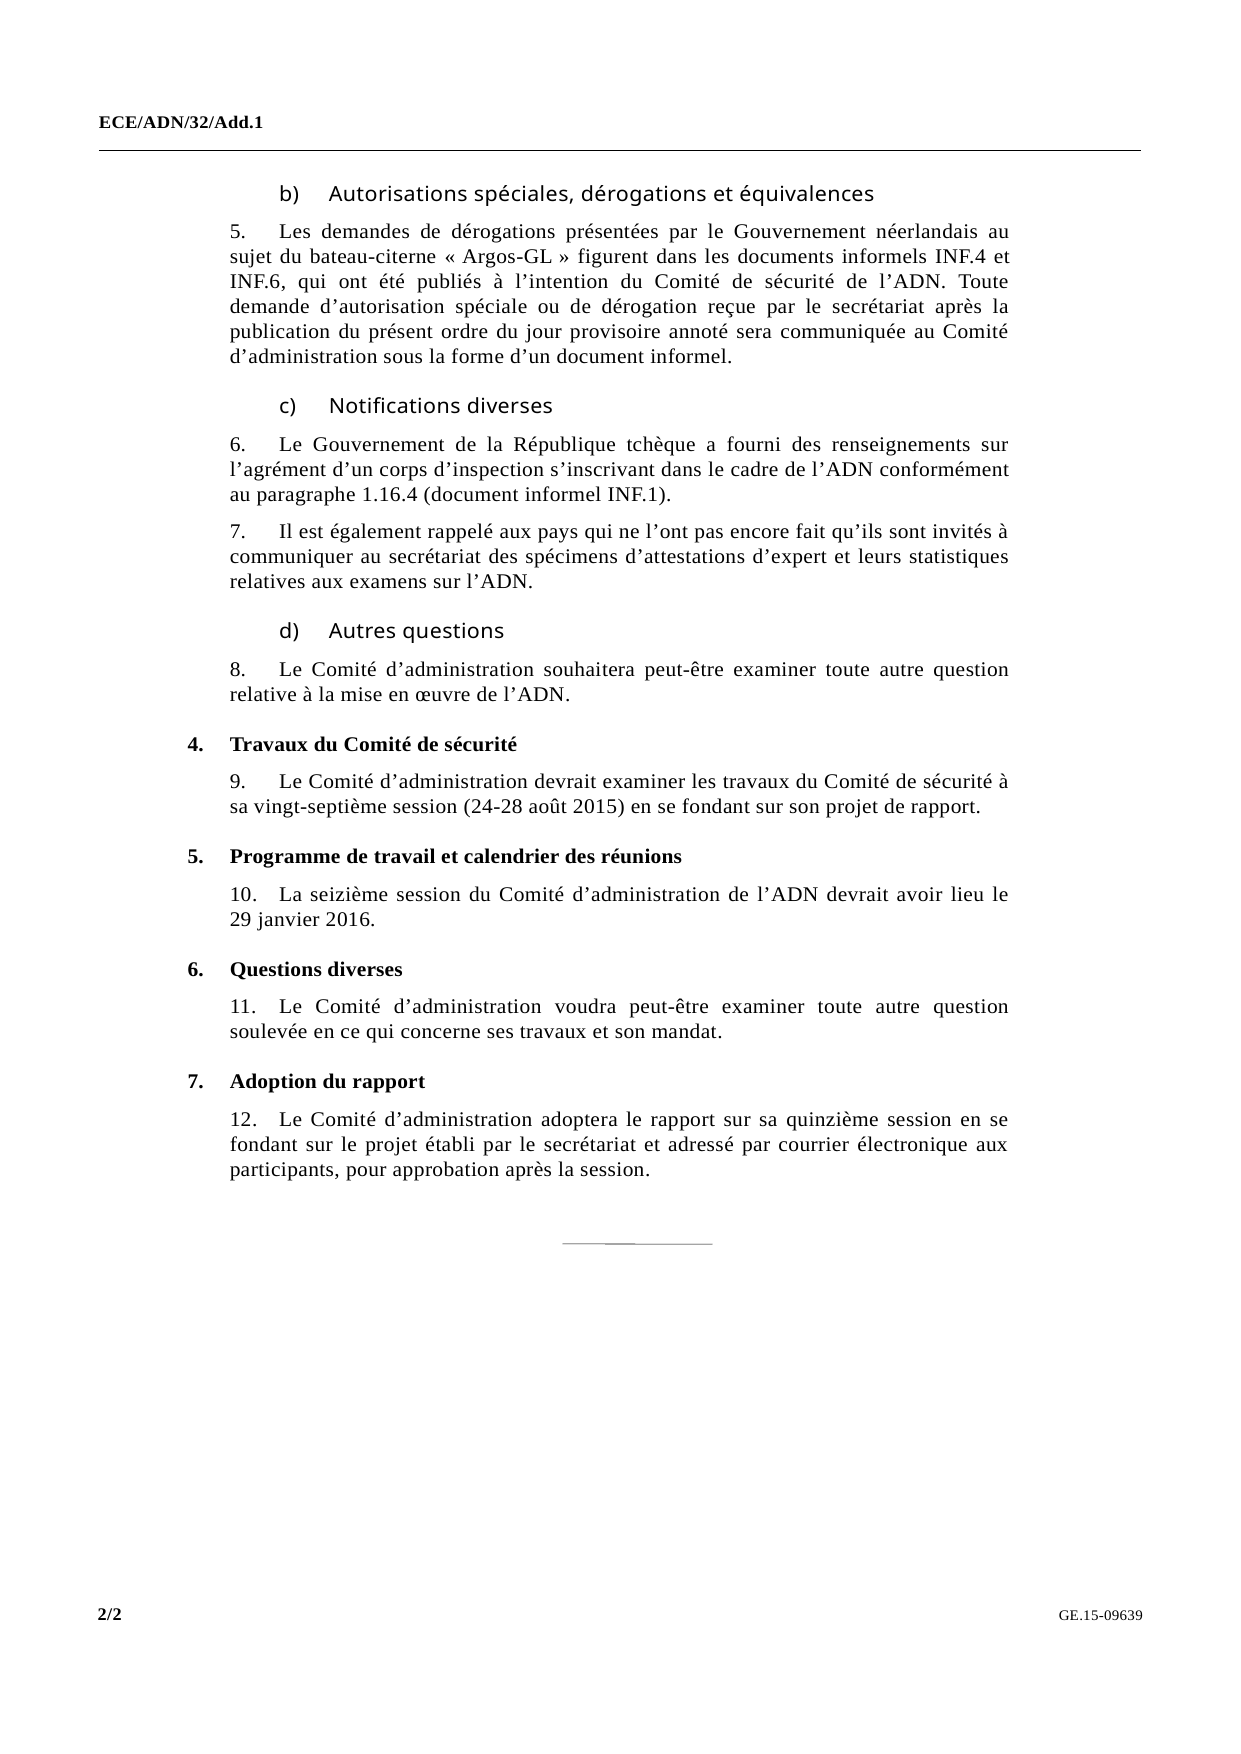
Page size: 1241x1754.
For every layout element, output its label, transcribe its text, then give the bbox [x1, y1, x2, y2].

text b) Autorisations spéciales, dérogations et équivalences [97, 181, 1011, 206]
text 6. Questions diverses [97, 956, 1143, 981]
text 5. Programme de travail et calendrier des réunions [97, 844, 1143, 869]
text d) Autres questions [97, 619, 1011, 644]
text c) Notifications diverses [97, 394, 1011, 419]
list Le Comité d’administration voudra peut-être examiner toute autre question soulevée en ce qui concerne ses travaux et son mandat. [229, 994, 1011, 1044]
list Il est également rappelé aux pays qui ne l’ont pas encore fait qu’ils sont invités à communiquer au secrétariat des spécimens d’attestations d’expert et leurs statistiques relatives aux examens sur l’ADN. [229, 519, 1011, 594]
list La seizième session du Comité d’administration de l’ADN devrait avoir lieu le 29 janvier 2016. [229, 881, 1011, 931]
list Les demandes de dérogations présentées par le Gouvernement néerlandais au sujet du bateau-citerne « Argos-GL » figurent dans les documents informels INF.4 et INF.6, qui ont été publiés à l’intention du Comité de sécurité de l’ADN. Toute demande d’autorisation spéciale ou de dérogation reçue par le secrétariat après la publication du présent ordre du jour provisoire annoté sera communiquée au Comité d’administration sous la forme d’un document informel. [229, 219, 1011, 369]
list Le Comité d’administration souhaitera peut-être examiner toute autre question relative à la mise en œuvre de l’ADN. [229, 656, 1011, 706]
text 7. Adoption du rapport [97, 1069, 1143, 1094]
text 4. Travaux du Comité de sécurité [97, 731, 1143, 756]
list Le Comité d’administration adoptera le rapport sur sa quinzième session en se fondant sur le projet établi par le secrétariat et adressé par courrier électronique aux participants, pour approbation après la session. [229, 1106, 1011, 1181]
list Le Comité d’administration devrait examiner les travaux du Comité de sécurité à sa vingt-septième session (24-28 août 2015) en se fondant sur son projet de rapport. [229, 769, 1011, 819]
list Le Gouvernement de la République tchèque a fourni des renseignements sur l’agrément d’un corps d’inspection s’inscrivant dans le cadre de l’ADN conformément au paragraphe 1.16.4 (document informel INF.1). [229, 431, 1011, 506]
